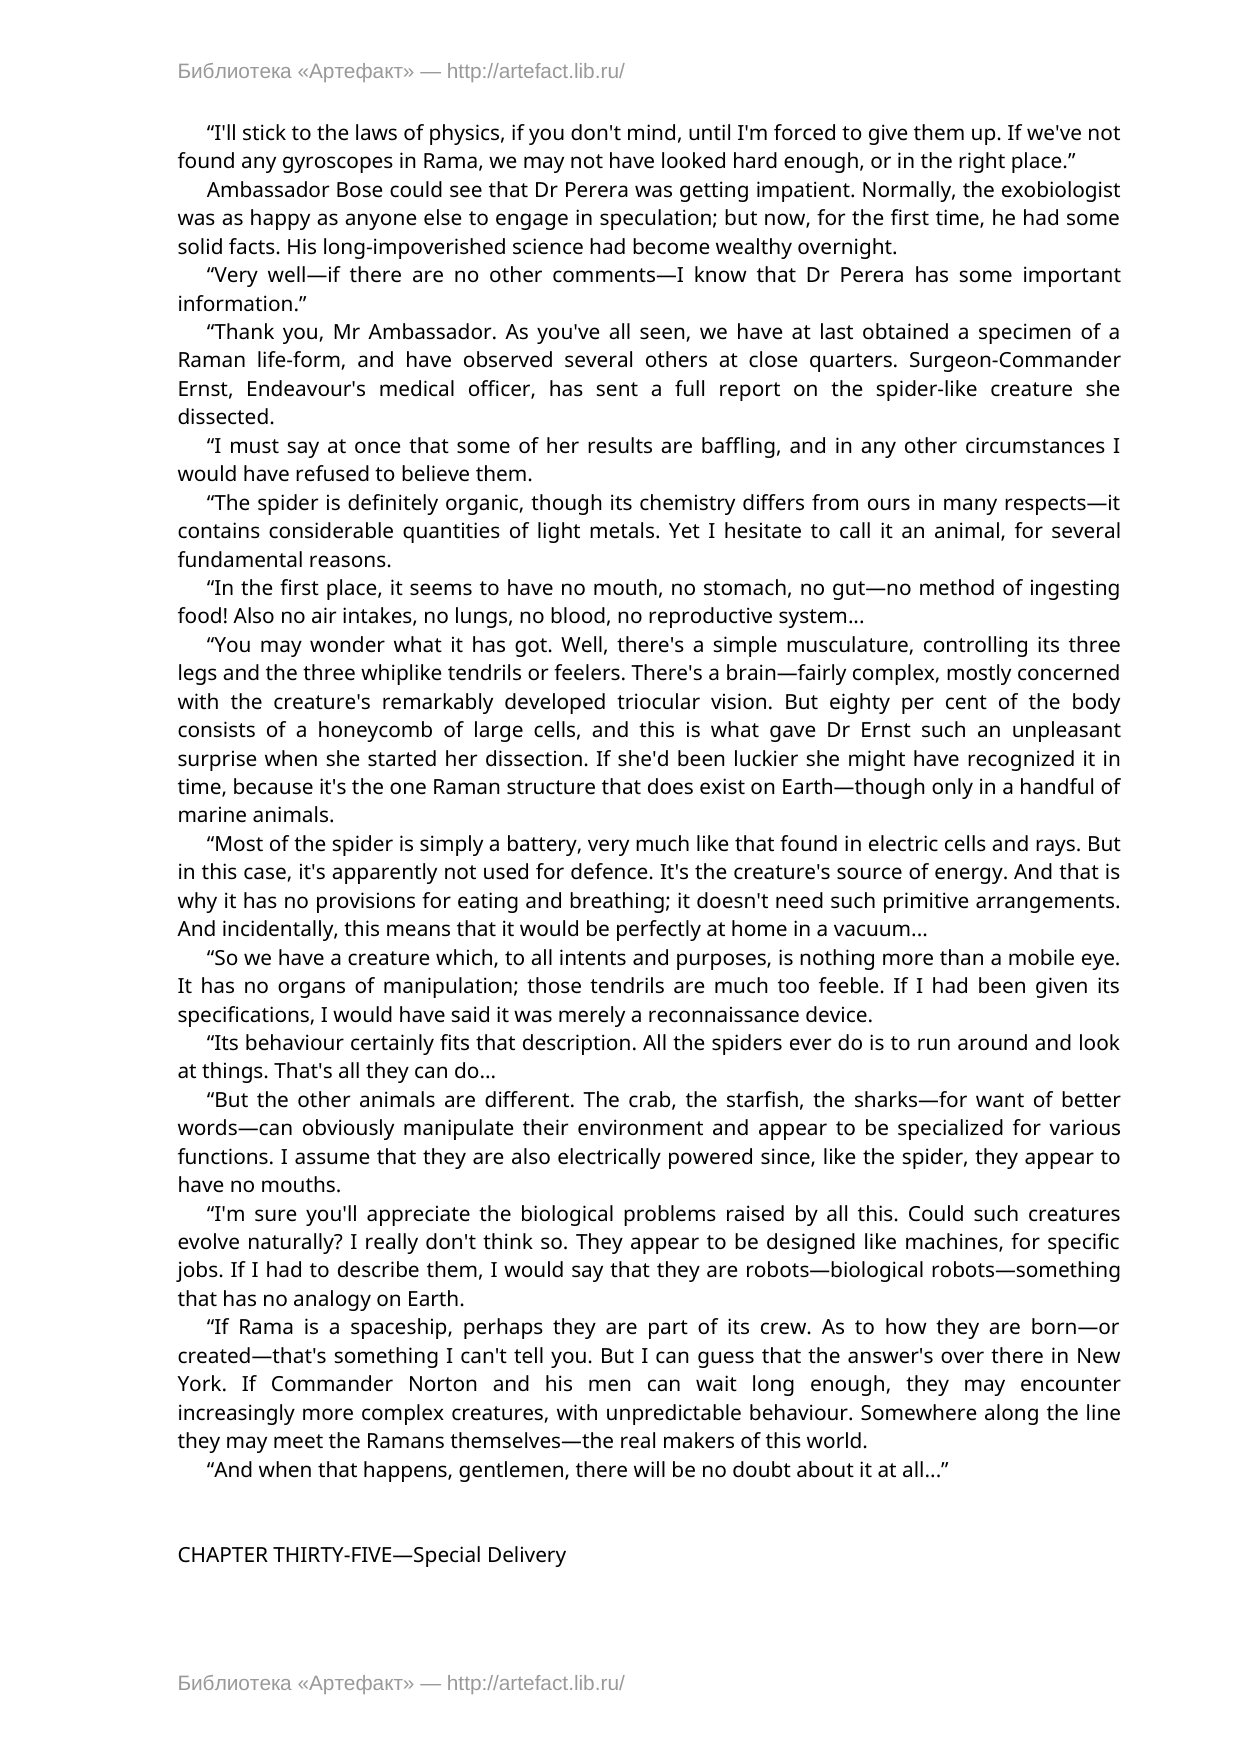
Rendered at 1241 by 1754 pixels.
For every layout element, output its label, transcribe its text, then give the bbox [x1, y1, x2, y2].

text “Thank you, Mr Ambassador. As you've all seen, we have at last obtained a specimen of a Raman life-form, and have observed several others at close quarters. Surgeon-Commander Ernst, Endeavour's medical officer, has sent a full report on the spider-like creature she dissected. [177, 317, 1122, 431]
text CHAPTER THIRTY-FIVE—Special Delivery [177, 1540, 1122, 1568]
text “Very well—if there are no other comments—I know that Dr Perera has some important information.” [177, 260, 1122, 317]
text Ambassador Bose could see that Dr Perera was getting impatient. Normally, the exobiologist was as happy as anyone else to engage in speculation; but now, for the first time, he had some solid facts. His long-impoverished science had become wealthy overnight. [177, 175, 1122, 260]
text “The spider is definitely organic, though its chemistry differs from ours in many respects—it contains considerable quantities of light metals. Yet I hesitate to call it an animal, for several fundamental reasons. [177, 488, 1122, 573]
text “You may wonder what it has got. Well, there's a simple musculature, controlling its three legs and the three whiplike tendrils or feelers. There's a brain—fairly complex, mostly concerned with the creature's remarkably developed triocular vision. But eighty per cent of the body consists of a honeycomb of large cells, and this is what gave Dr Ernst such an unpleasant surprise when she started her dissection. If she'd been luckier she might have recognized it in time, because it's the one Raman structure that does exist on Earth—though only in a handful of marine animals. [177, 630, 1122, 829]
text “Its behaviour certainly fits that description. All the spiders ever do is to run around and look at things. That's all they can do... [177, 1028, 1122, 1085]
text “I'm sure you'll appreciate the biological problems raised by all this. Could such creatures evolve naturally? I really don't think so. They appear to be designed like machines, for specific jobs. If I had to describe them, I would say that they are robots—biological robots—something that has no analogy on Earth. [177, 1199, 1122, 1312]
text “But the other animals are different. The crab, the starfish, the sharks—for want of better words—can obviously manipulate their environment and appear to be specialized for various functions. I assume that they are also electrically powered since, like the spider, they appear to have no mouths. [177, 1085, 1122, 1199]
text “I must say at once that some of her results are baffling, and in any other circumstances I would have refused to believe them. [177, 431, 1122, 488]
text “Most of the spider is simply a battery, very much like that found in electric cells and rays. But in this case, it's apparently not used for defence. It's the creature's source of energy. And that is why it has no provisions for eating and breathing; it doesn't need such primitive arrangements. And incidentally, this means that it would be perfectly at home in a vacuum... [177, 829, 1122, 943]
text “And when that happens, gentlemen, there will be no doubt about it at all...” [177, 1455, 1122, 1483]
text “So we have a creature which, to all intents and purposes, is nothing more than a mobile eye. It has no organs of manipulation; those tendrils are much too feeble. If I had been given its specifications, I would have said it was merely a reconnaissance device. [177, 943, 1122, 1028]
text “I'll stick to the laws of physics, if you don't mind, until I'm forced to give them up. If we've not found any gyroscopes in Rama, we may not have looked hard enough, or in the right place.” [177, 118, 1122, 175]
text “If Rama is a spaceship, perhaps they are part of its crew. As to how they are born—or created—that's something I can't tell you. But I can guess that the answer's over there in New York. If Commander Norton and his men can wait long enough, they may encounter increasingly more complex creatures, with unpredictable behaviour. Somewhere along the line they may meet the Ramans themselves—the real makers of this world. [177, 1312, 1122, 1455]
text “In the first place, it seems to have no mouth, no stomach, no gut—no method of ingesting food! Also no air intakes, no lungs, no blood, no reproductive system... [177, 573, 1122, 630]
